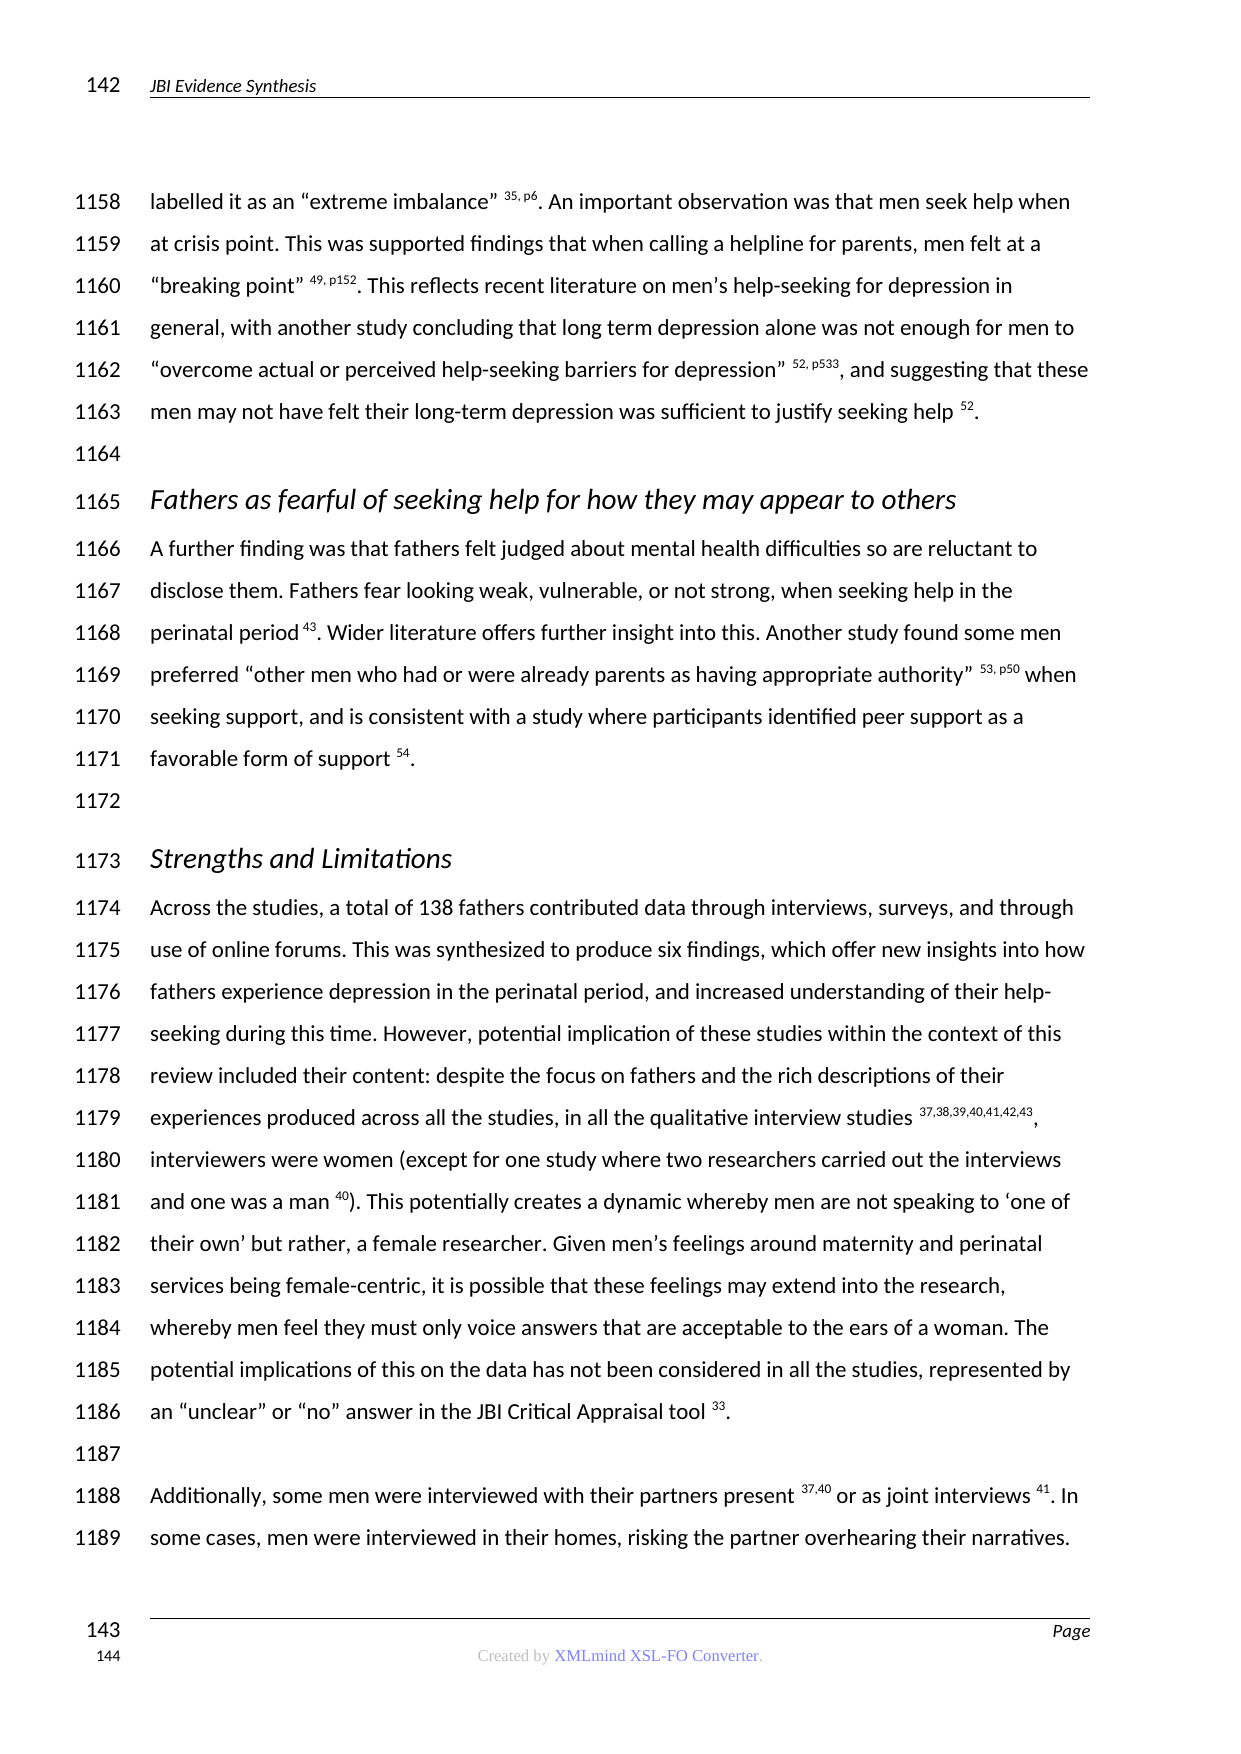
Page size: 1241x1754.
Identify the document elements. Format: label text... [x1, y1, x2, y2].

text Strengths and Limitations [150, 840, 1090, 876]
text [150, 1481, 1090, 1551]
text A further finding was that fathers felt judged about mental health difficulties so are reluctant to disclose them. Fathers fear looking weak, vulnerable, or not strong, when seeking help in the perinatal period 43. Wider literature offers further insight into this. Another study found some men preferred “other men who had or were already parents as having appropriate authority” 53, p50 when seeking support, and is consistent with a study where participants identified peer support as a favorable form of support 54. [150, 534, 1090, 772]
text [150, 187, 1090, 425]
text Across the studies, a total of 138 fathers contributed data through interviews, surveys, and through use of online forums. This was synthesized to produce six findings, which offer new insights into how fathers experience depression in the perinatal period, and increased understanding of their help-seeking during this time. However, potential implication of these studies within the context of this review included their content: despite the focus on fathers and the rich descriptions of their experiences produced across all the studies, in all the qualitative interview studies 37,38,39,40,41,42,43, interviewers were women (except for one study where two researchers carried out the interviews and one was a man 40). This potentially creates a dynamic whereby men are not speaking to ‘one of their own’ but rather, a female researcher. Given men’s feelings around maternity and perinatal services being female-centric, it is possible that these feelings may extend into the research, whereby men feel they must only voice answers that are acceptable to the ears of a woman. The potential implications of this on the data has not been considered in all the studies, represented by an “unclear” or “no” answer in the JBI Critical Appraisal tool 33. [150, 893, 1090, 1425]
text Fathers as fearful of seeking help for how they may appear to others [150, 481, 1090, 517]
